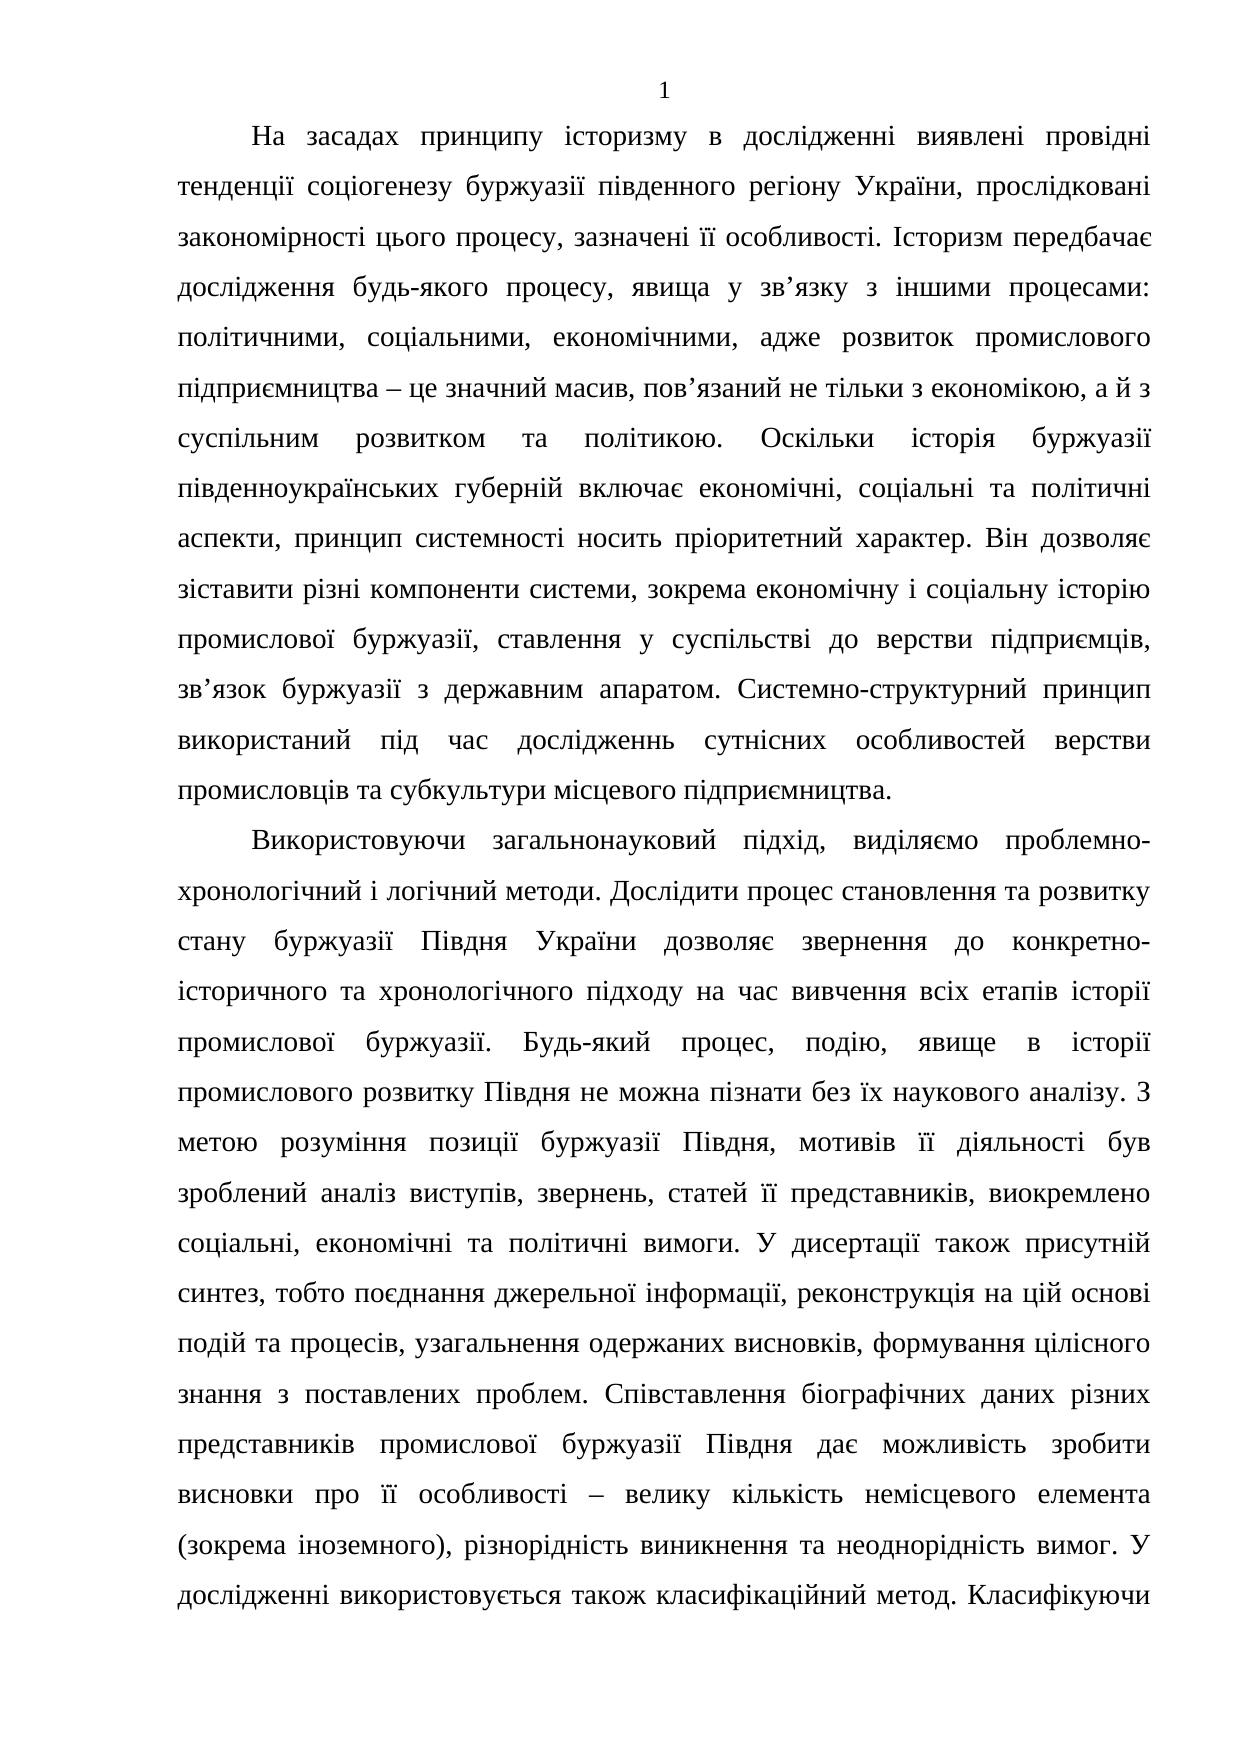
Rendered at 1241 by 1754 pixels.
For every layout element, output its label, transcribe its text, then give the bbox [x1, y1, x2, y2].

text На засадах принципу історизму в дослідженні виявлені провідні тенденції соціогенезу буржуазії південного регіону України, прослідковані закономірності цього процесу, зазначені її особливості. Історизм передбачає дослідження будь-якого процесу, явища у зв’язку з іншими процесами: політичними, соціальними, економічними, адже розвиток промислового підприємництва – це значний масив, пов’язаний не тільки з економікою, а й з суспільним розвитком та політикою. Оскільки історія буржуазії південноукраїнських губерній включає економічні, соціальні та політичні аспекти, принцип системності носить пріоритетний характер. Він дозволяє зіставити різні компоненти системи, зокрема економічну і соціальну історію промислової буржуазії, ставлення у суспільстві до верстви підприємців, зв’язок буржуазії з державним апаратом. Системно-структурний принцип використаний під час дослідженнь сутнісних особливостей верстви промисловців та субкультури місцевого підприємництва. [177, 118, 1152, 806]
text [177, 822, 1152, 1611]
